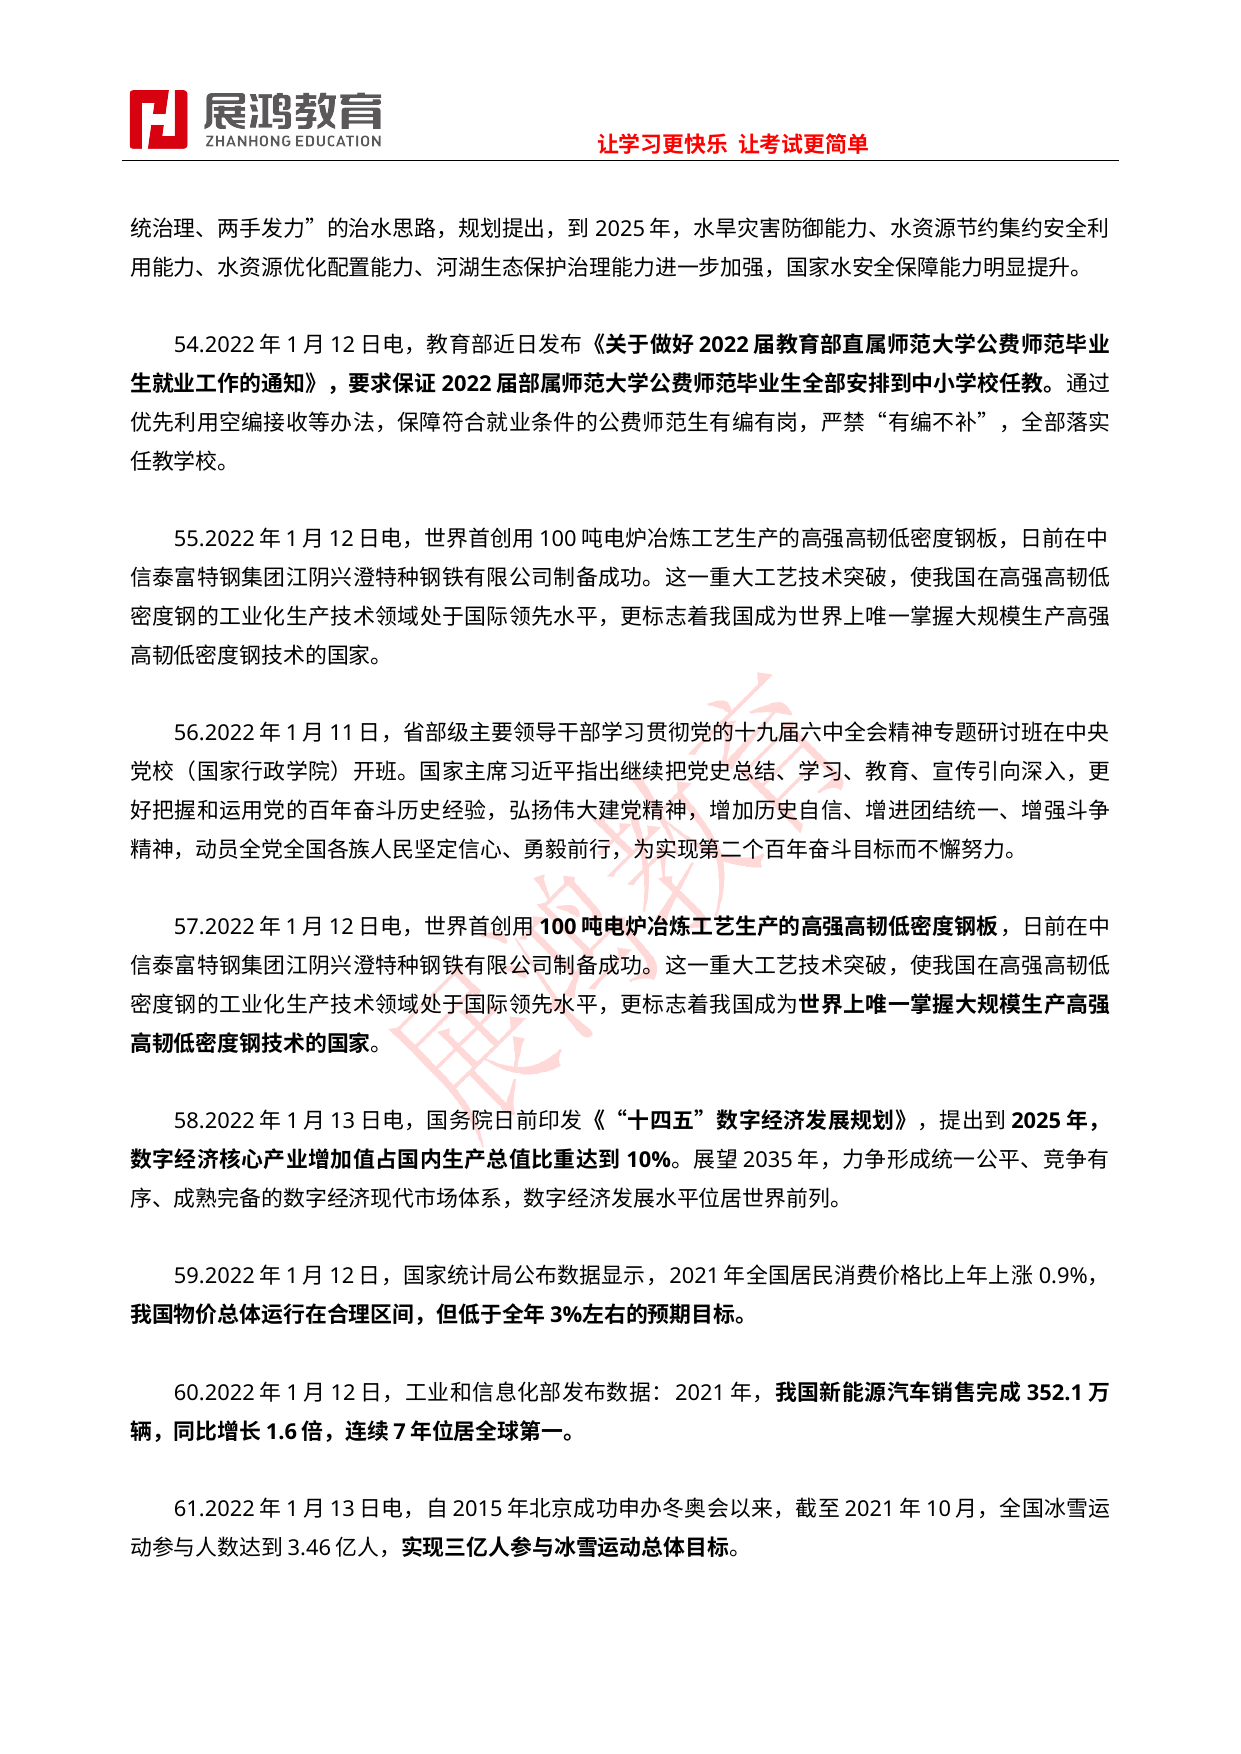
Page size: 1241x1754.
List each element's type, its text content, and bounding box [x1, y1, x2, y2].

text 60.2022年1月12日，工业和信息化部发布数据：2021年，我国新能源汽车销售完成352.1万辆，同比增长1.6倍，连续7年位居全球第一。 [130, 1374, 1110, 1446]
text 59.2022年1月12日，国家统计局公布数据显示，2021年全国居民消费价格比上年上涨0.9%，我国物价总体运行在合理区间，但低于全年3%左右的预期目标。 [130, 1258, 1110, 1330]
text 54.2022年1月12日电，教育部近日发布《关于做好2022届教育部直属师范大学公费师范毕业生就业工作的通知》，要求保证2022届部属师范大学公费师范毕业生全部安排到中小学校任教。通过优先利用空编接收等办法，保障符合就业条件的公费师范生有编有岗，严禁“有编不补”，全部落实任教学校。 [130, 327, 1110, 476]
picture [129, 90, 382, 149]
text 57.2022年1月12日电，世界首创用100吨电炉冶炼工艺生产的高强高韧低密度钢板，日前在中信泰富特钢集团江阴兴澄特种钢铁有限公司制备成功。这一重大工艺技术突破，使我国在高强高韧低密度钢的工业化生产技术领域处于国际领先水平，更标志着我国成为世界上唯一掌握大规模生产高强高韧低密度钢技术的国家。 [130, 909, 1110, 1058]
text 56.2022年1月11日，省部级主要领导干部学习贯彻党的十九届六中全会精神专题研讨班在中央党校（国家行政学院）开班。国家主席习近平指出继续把党史总结、学习、教育、宣传引向深入，更好把握和运用党的百年奋斗历史经验，弘扬伟大建党精神，增加历史自信、增进团结统一、增强斗争精神，动员全党全国各族人民坚定信心、勇毅前行，为实现第二个百年奋斗目标而不懈努力。 [130, 715, 1110, 864]
text 55.2022年1月12日电，世界首创用100吨电炉冶炼工艺生产的高强高韧低密度钢板，日前在中信泰富特钢集团江阴兴澄特种钢铁有限公司制备成功。这一重大工艺技术突破，使我国在高强高韧低密度钢的工业化生产技术领域处于国际领先水平，更标志着我国成为世界上唯一掌握大规模生产高强高韧低密度钢技术的国家。 [130, 521, 1110, 670]
text 58.2022年1月13日电，国务院日前印发《“十四五”数字经济发展规划》，提出到2025年，数字经济核心产业增加值占国内生产总值比重达到10%。展望2035年，力争形成统一公平、竞争有序、成熟完备的数字经济现代市场体系，数字经济发展水平位居世界前列。 [130, 1103, 1110, 1213]
text 61.2022年1月13日电，自2015年北京成功申办冬奥会以来，截至2021年10月，全国冰雪运动参与人数达到3.46亿人，实现三亿人参与冰雪运动总体目标。 [130, 1491, 1110, 1562]
